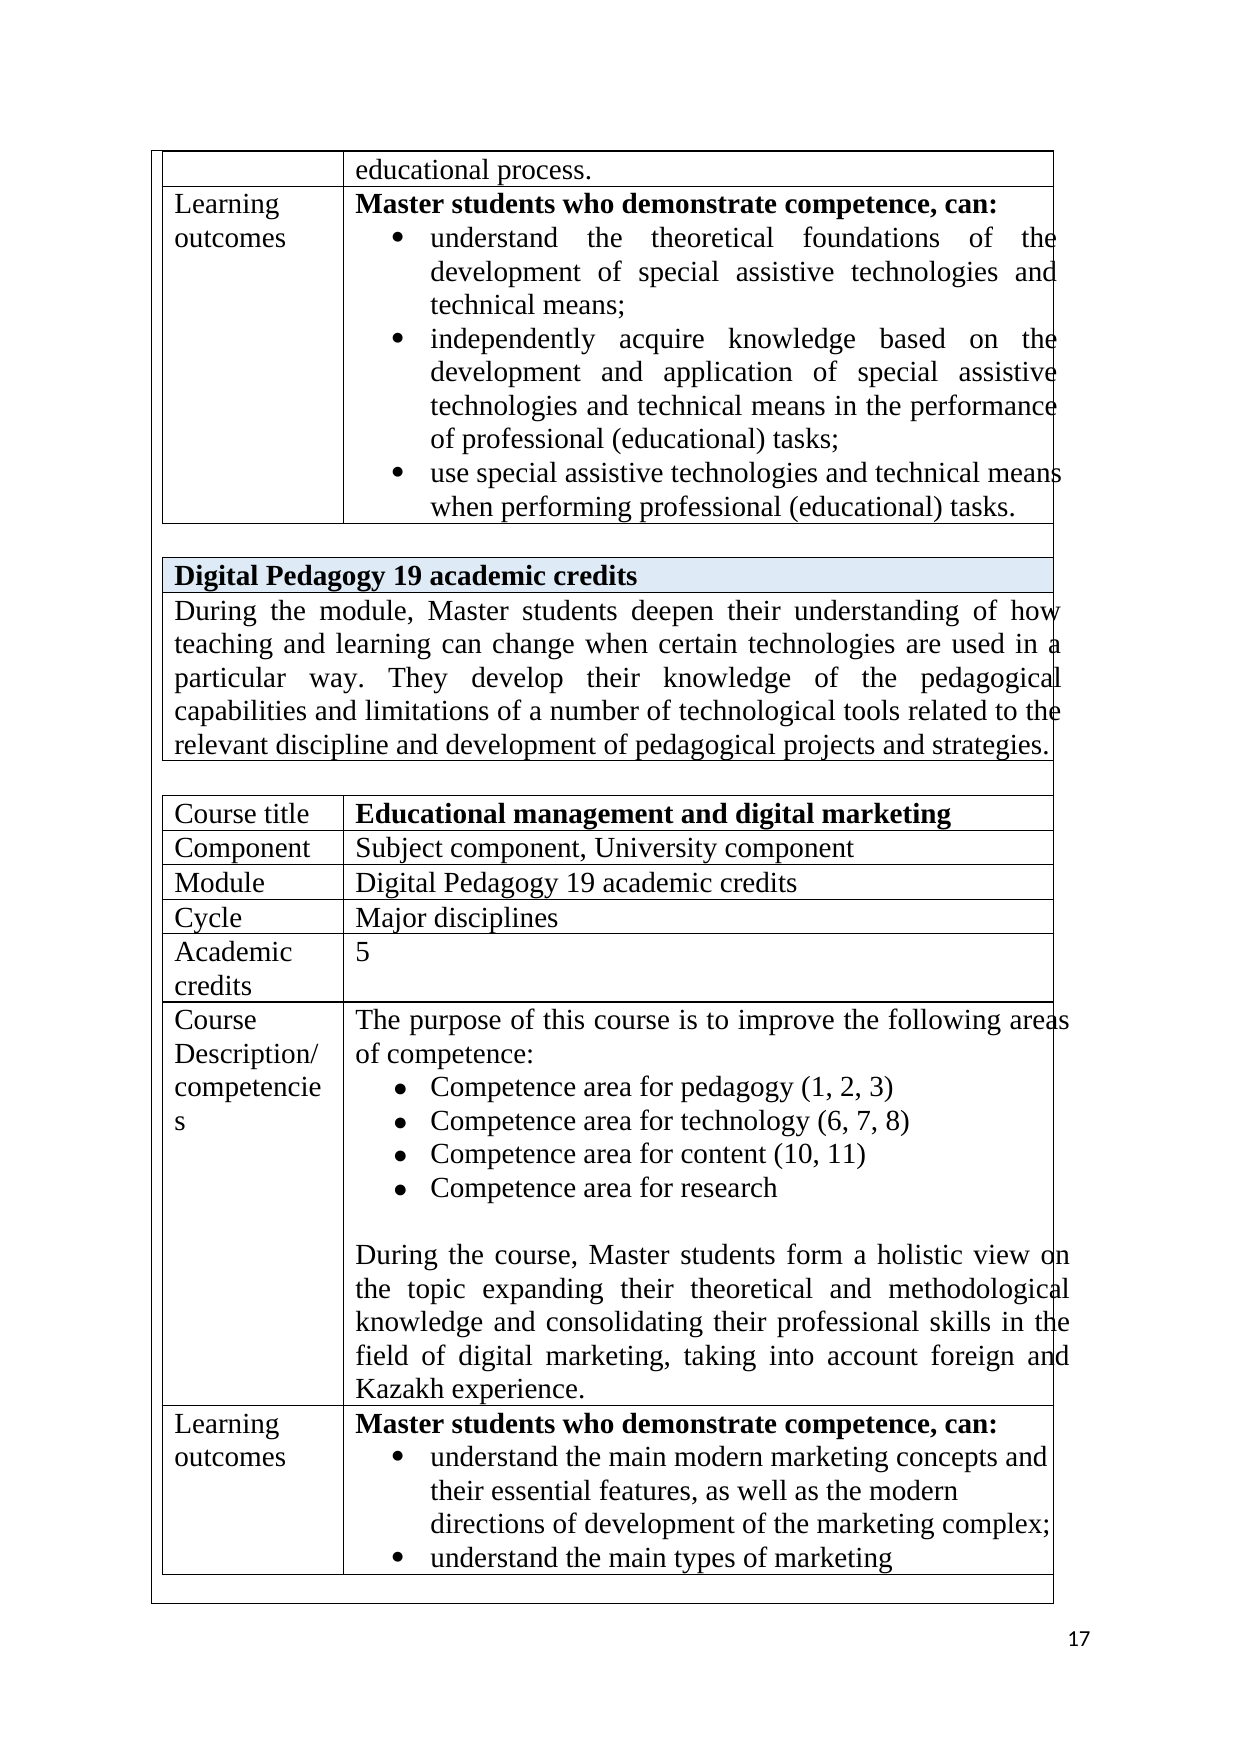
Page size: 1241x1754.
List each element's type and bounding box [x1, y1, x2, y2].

table_cell [152, 151, 1053, 1603]
